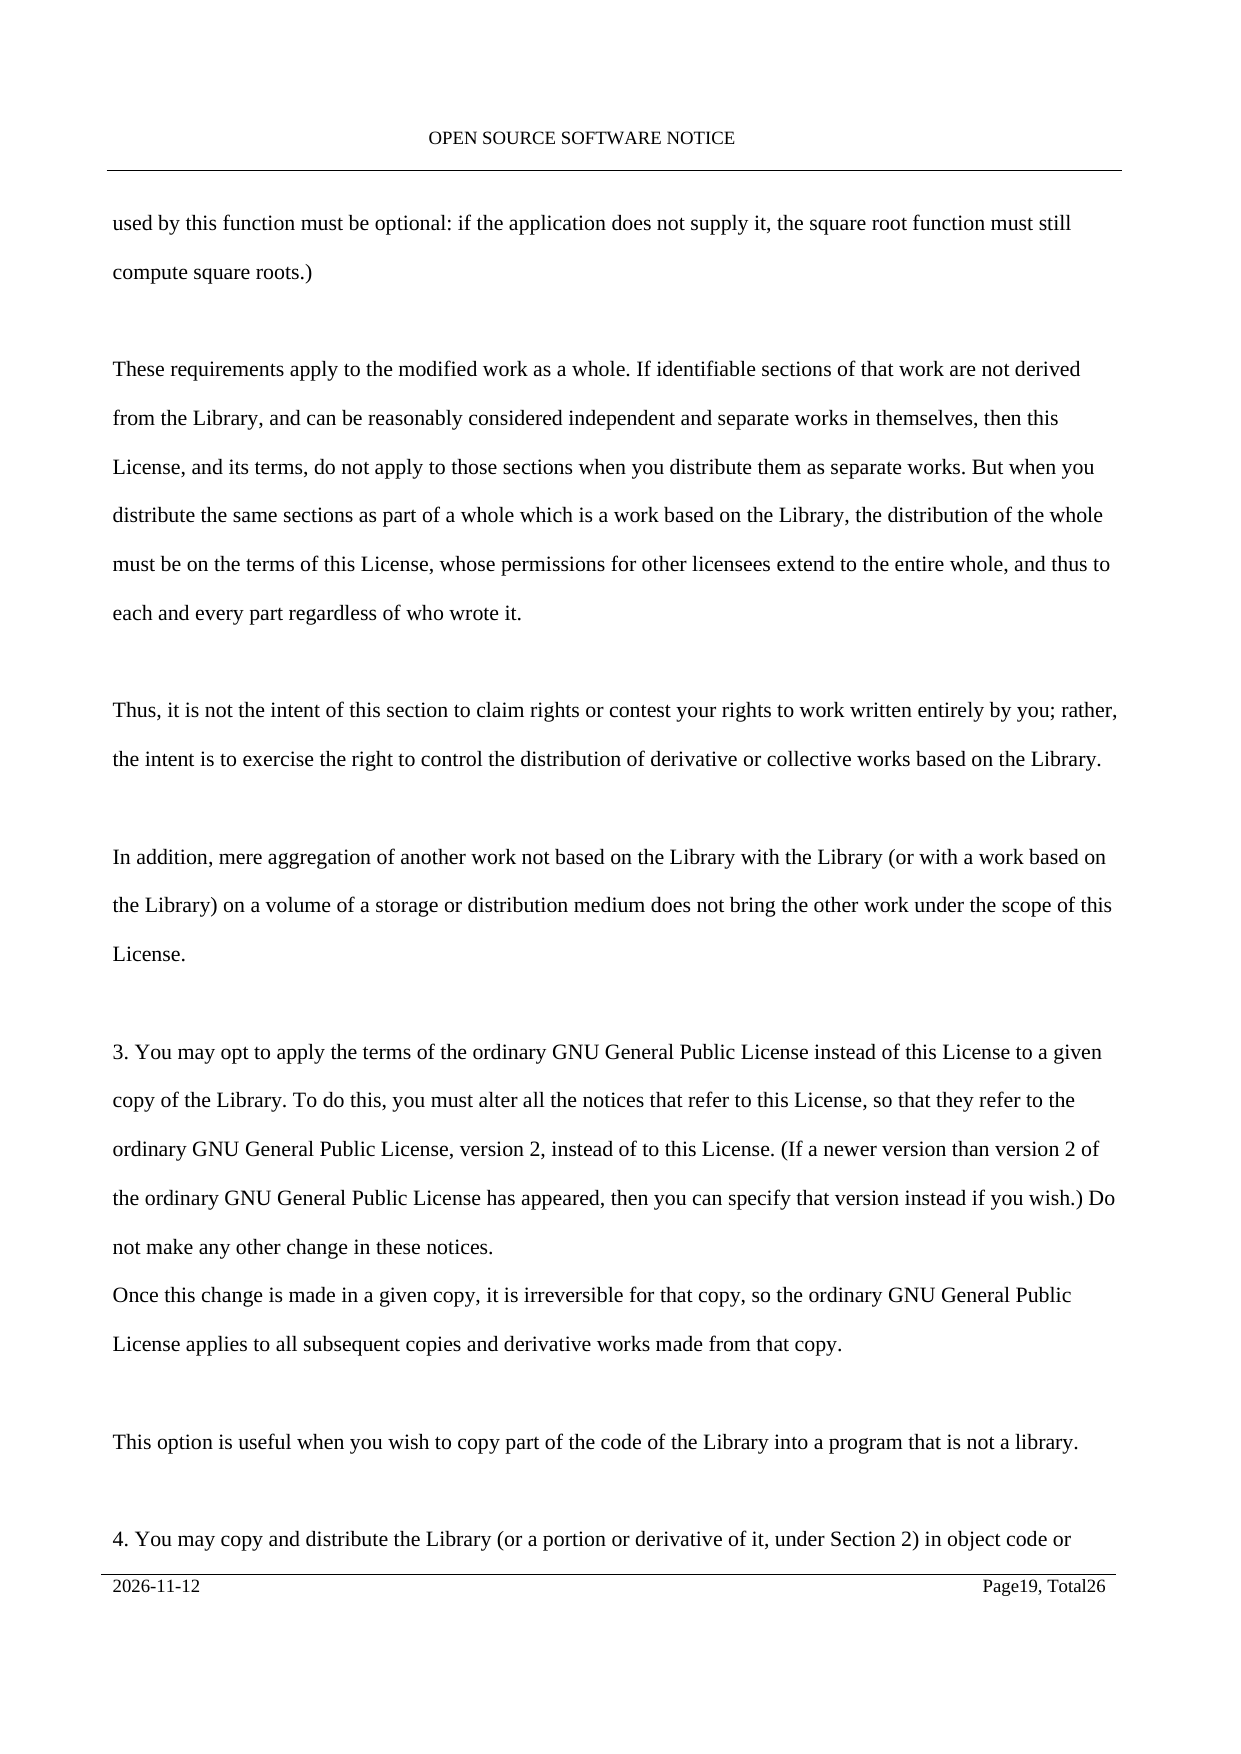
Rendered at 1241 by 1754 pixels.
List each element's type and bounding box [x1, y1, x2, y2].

text [112, 206, 1128, 1555]
